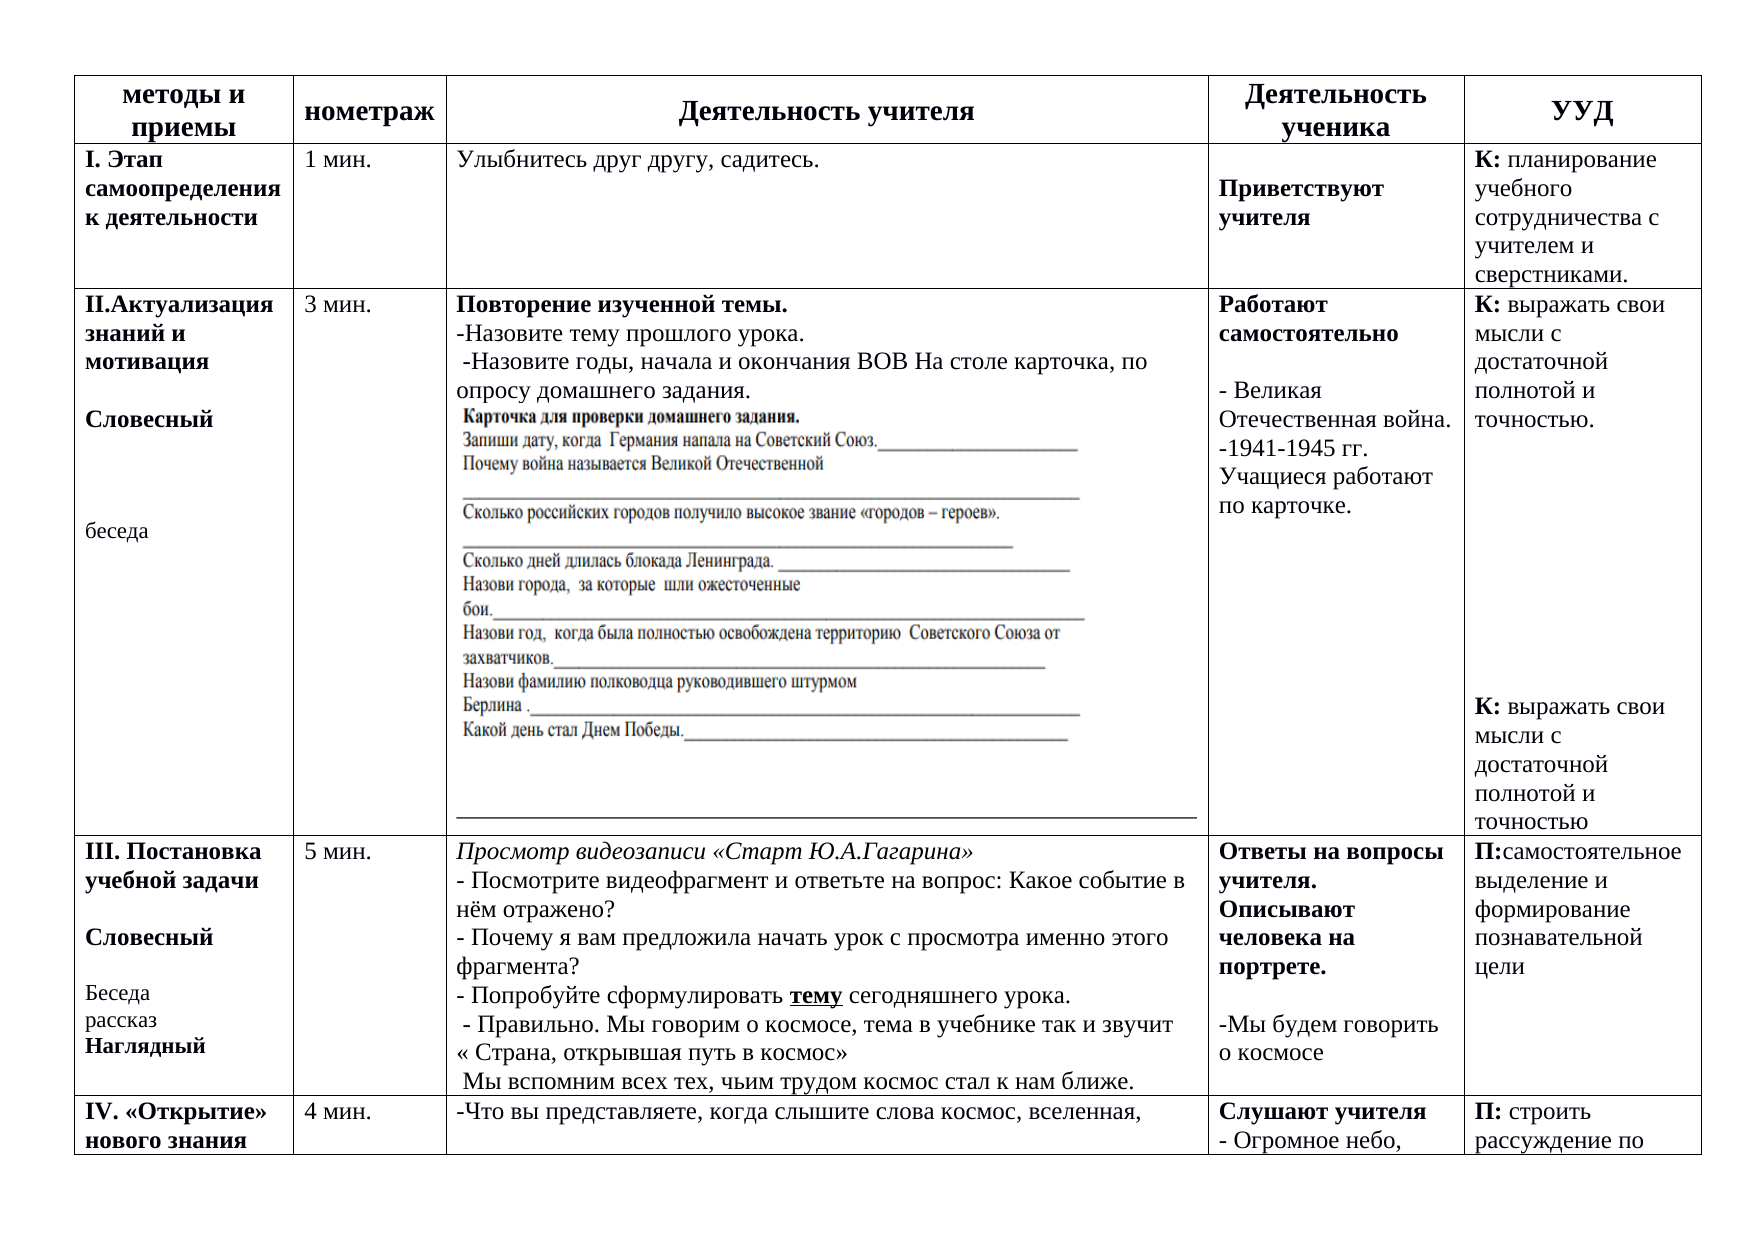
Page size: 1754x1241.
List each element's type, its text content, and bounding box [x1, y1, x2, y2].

table_cell 4 мин. 15 мин. [294, 1096, 446, 1153]
table_cell II.Актуализация знаний и мотивация Словесный беседа [75, 289, 293, 835]
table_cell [1209, 1096, 1464, 1153]
table_cell I. Этап самоопределения к деятельности [75, 144, 293, 288]
table_cell П:самостоятельное выделение и формирование познавательной цели [1465, 836, 1701, 1095]
table_cell Повторение изученной темы. -Назовите тему прошлого урока. -Назовите годы, начала и окончания ВОВ На столе карточка, по опросу домашнего задания. [447, 289, 1208, 835]
table_cell 3 мин. [294, 289, 446, 835]
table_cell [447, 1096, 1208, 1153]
table_cell Ответы на вопросы учителя. Описывают человека на портрете. -Мы будем говорить о космосе [1209, 836, 1464, 1095]
picture [456, 403, 1197, 820]
table_cell К: планирование учебного сотрудничества с учителем и сверстниками. [1465, 144, 1701, 288]
table_cell 1 мин. [294, 144, 446, 288]
table_cell Деятельность учителя [447, 76, 1208, 143]
table_cell Улыбнитесь друг другу, садитесь. [447, 144, 1208, 288]
table_cell Деятельность ученика [1209, 76, 1464, 143]
table_cell Просмотр видеозаписи «Старт Ю.А.Гагарина» - Посмотрите видеофрагмент и ответьте на вопрос: Какое событие в нём отражено? - Почему я вам предложила начать урок с просмотра именно этого фрагмента? - Попробуйте сформулировать тему сегодняшнего урока. - Правильно. Мы говорим о космосе, тема в учебнике так и звучит « Страна, открывшая путь в космос» Мы вспомним всех тех, чьим трудом космос стал к нам ближе. [447, 836, 1208, 1095]
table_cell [75, 1096, 293, 1153]
table_header Хро нометраж [294, 76, 446, 143]
table_header Формируемые УУД [1465, 76, 1701, 143]
table_cell Работают самостоятельно - Великая Отечественная война. -1941-1945 гг. Учащиеся работают по карточке. [1209, 289, 1464, 835]
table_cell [1465, 1096, 1701, 1153]
table_cell Приветствуют учителя [1209, 144, 1464, 288]
table_cell К: выражать свои мысли с достаточной полнотой и точностью. К: выражать свои мысли с достаточной полнотой и точностью [1465, 289, 1701, 835]
table_cell 5 мин. [294, 836, 446, 1095]
table_cell III. Постановка учебной задачи Словесный Беседа рассказ Наглядный [75, 836, 293, 1095]
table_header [75, 76, 293, 143]
